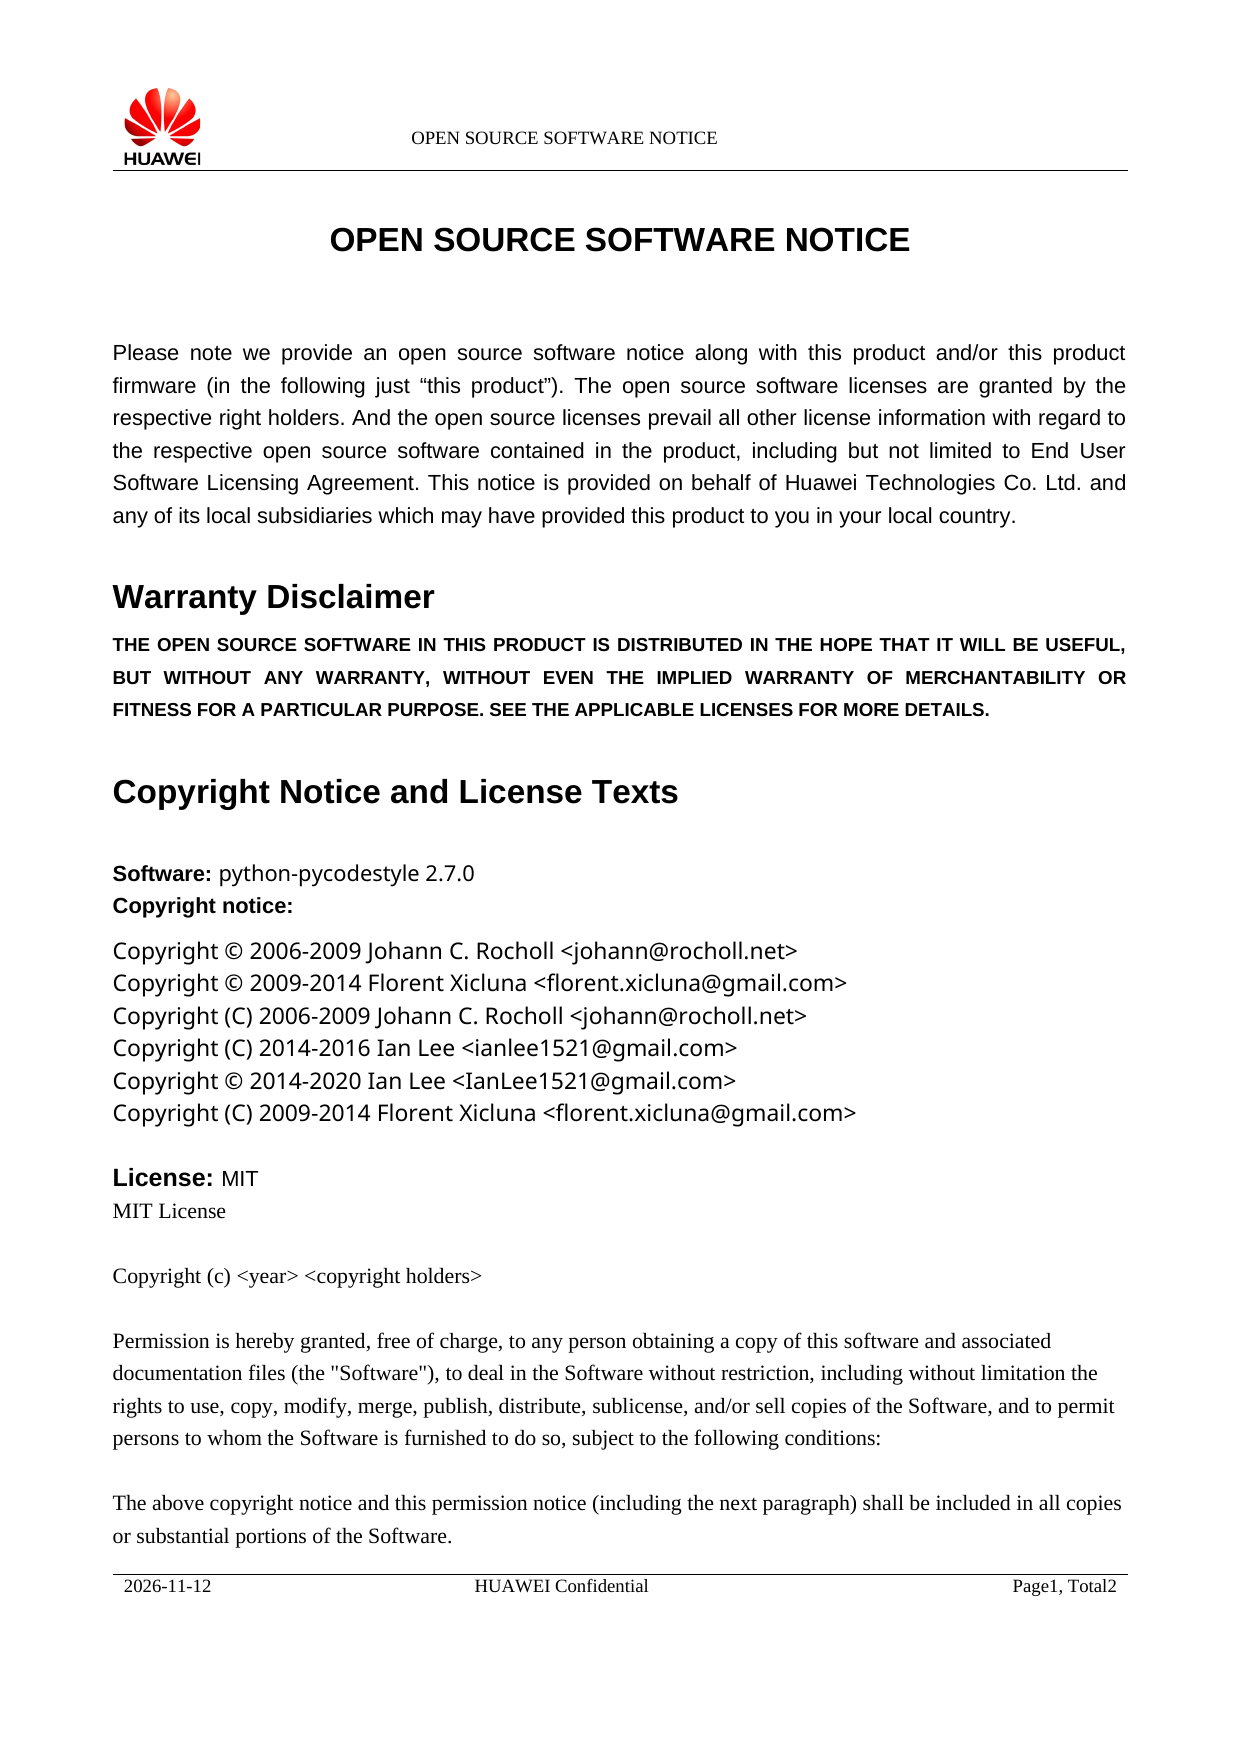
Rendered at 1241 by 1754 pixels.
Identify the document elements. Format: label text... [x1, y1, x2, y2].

text Warranty Disclaimer [112, 564, 1128, 629]
text Copyright notice: [112, 889, 1128, 921]
picture [124, 88, 201, 165]
text OPEN SOURCE SOFTWARE NOTICE [112, 206, 1128, 271]
text Please note we provide an open source software notice along with this product and/or this product firmware (in the following just “this product”). The open source software licenses are granted by the respective right holders. And the open source licenses prevail all other license information with regard to the respective open source software contained in the product, including but not limited to End User Software Licensing Agreement. This notice is provided on behalf of Huawei Technologies Co. Ltd. and any of its local subsidiaries which may have provided this product to you in your local country. [112, 336, 1128, 531]
text The open source software in this product is distributed in the hope that it will be useful, but WITHOUT ANY WARRANTY, without even the implied warranty of MERCHANTABILITY or FITNESS FOR A PARTICULAR PURPOSE. See the applicable licenses for more details. [112, 629, 1128, 726]
text Copyright Notice and License Texts [112, 759, 1128, 824]
text License: MIT [112, 1161, 1128, 1194]
title Software: python-pycodestyle 2.7.0 [112, 856, 1128, 889]
text Copyright © 2006-2009 Johann C. Rocholl <johann@rocholl.net> Copyright © 2009-2014 Florent Xicluna <florent.xicluna@gmail.com> Copyright (C) 2006-2009 Johann C. Rocholl <johann@rocholl.net> Copyright (C) 2014-2016 Ian Lee <ianlee1521@gmail.com> Copyright © 2014-2020 Ian Lee <IanLee1521@gmail.com> Copyright (C) 2009-2014 Florent Xicluna <florent.xicluna@gmail.com> [112, 934, 1128, 1161]
